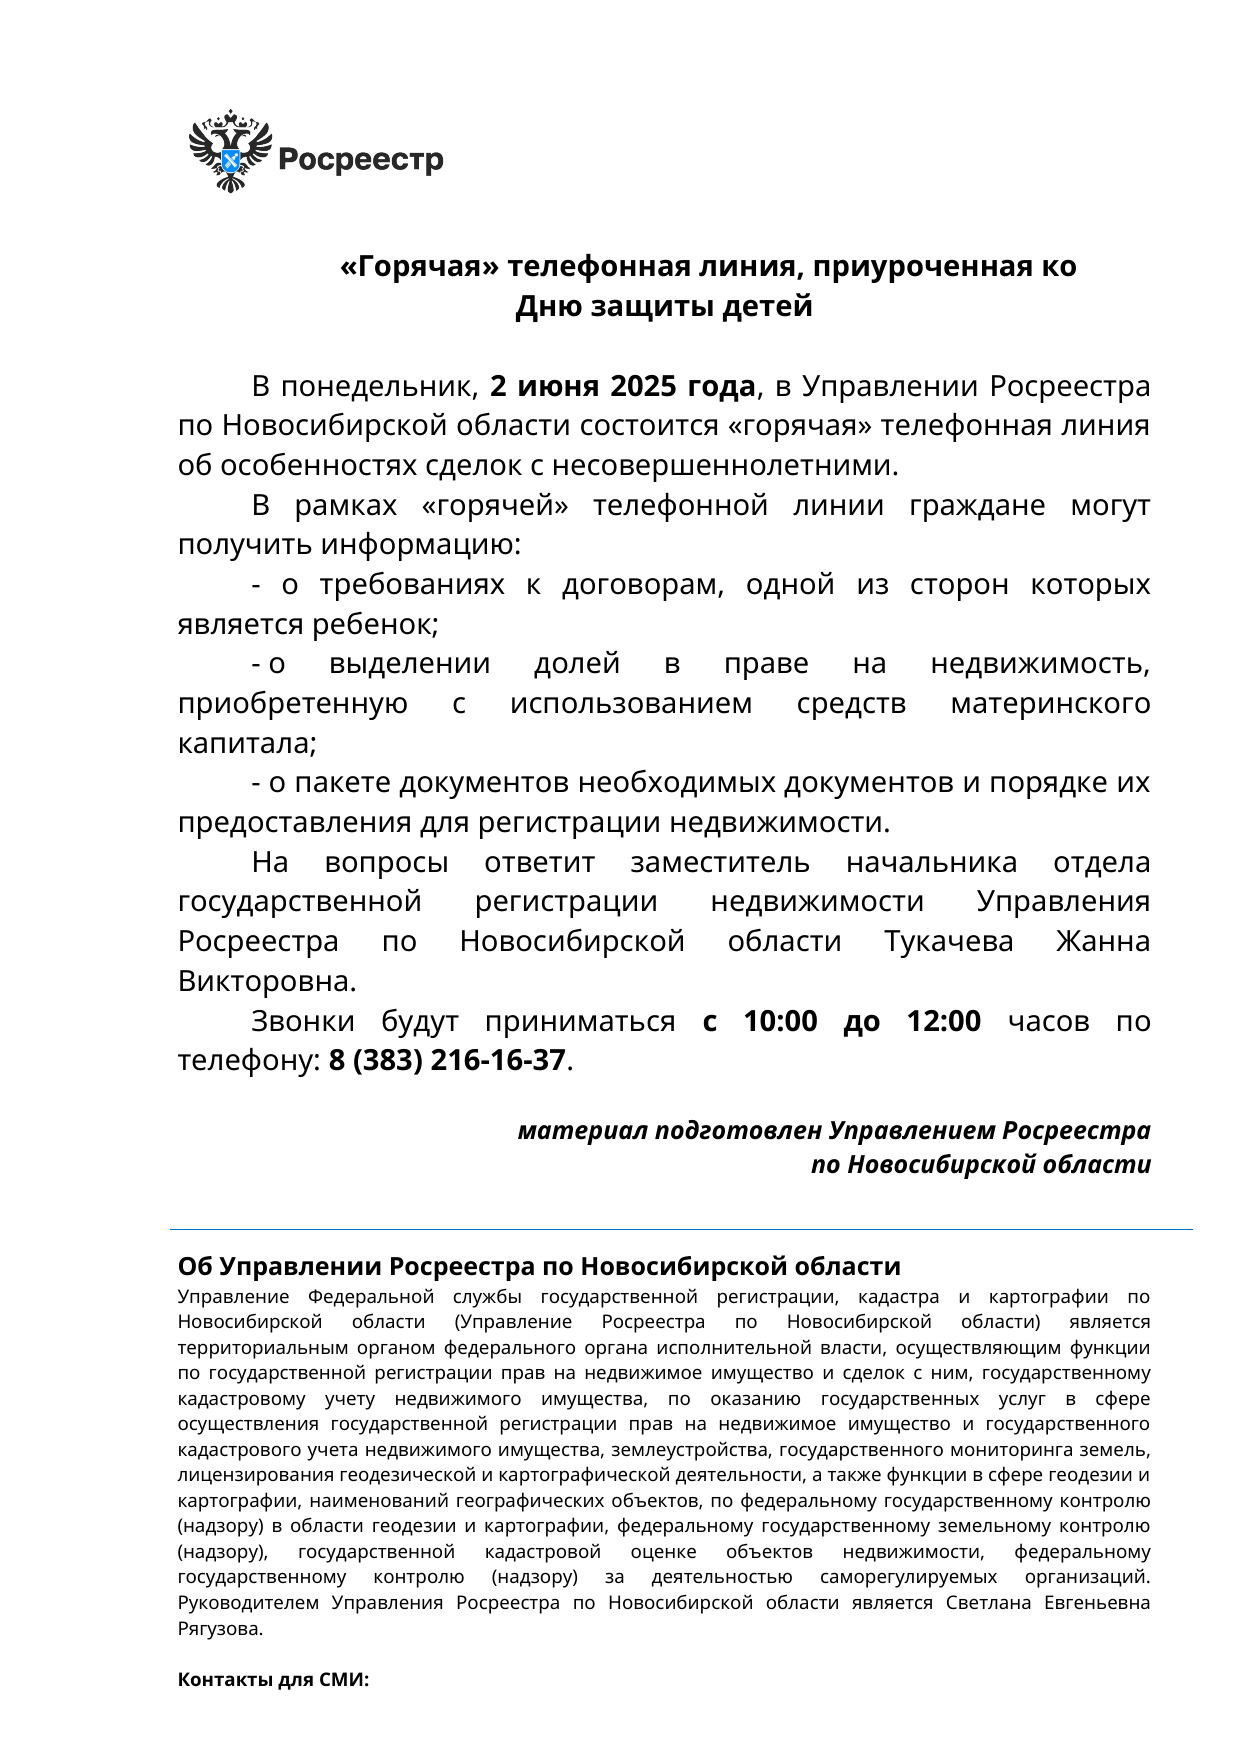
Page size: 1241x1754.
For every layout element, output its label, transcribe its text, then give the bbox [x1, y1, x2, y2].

text Управление Федеральной службы государственной регистрации, кадастра и картографии по Новосибирской области (Управление Росреестра по Новосибирской области) является территориальным органом федерального органа исполнительной власти, осуществляющим функции по государственной регистрации прав на недвижимое имущество и сделок с ним, государственному кадастровому учету недвижимого имущества, по оказанию государственных услуг в сфере осуществления государственной регистрации прав на недвижимое имущество и государственного кадастрового учета недвижимого имущества, землеустройства, государственного мониторинга земель, лицензирования геодезической и картографической деятельности, а также функции в сфере геодезии и картографии, наименований географических объектов, по федеральному государственному контролю (надзору) в области геодезии и картографии, федеральному государственному земельному контролю (надзору), государственной кадастровой оценке объектов недвижимости, федеральному государственному контролю (надзору) за деятельностью саморегулируемых организаций. Руководителем Управления Росреестра по Новосибирской области является Светлана Евгеньевна Рягузова. [177, 1283, 1152, 1640]
text - о выделении долей в праве на недвижимость, приобретенную с использованием средств материнского капитала; [177, 643, 1152, 762]
text - о пакете документов необходимых документов и порядке их предоставления для регистрации недвижимости. [177, 762, 1152, 841]
text «Горячая» телефонная линия, приуроченная ко Дню защиты детей [177, 246, 1152, 325]
text На вопросы ответит заместитель начальника отдела государственной регистрации недвижимости Управления Росреестра по Новосибирской области Тукачева Жанна Викторовна. [177, 841, 1152, 1000]
text Об Управлении Росреестра по Новосибирской области [177, 1249, 1152, 1283]
text Звонки будут приниматься с 10:00 до 12:00 часов по телефону: 8 (383) 216-16-37. [177, 1000, 1152, 1079]
text - о требованиях к договорам, одной из сторон которых является ребенок; [177, 563, 1152, 643]
text Контакты для СМИ: [177, 1666, 1152, 1691]
text по Новосибирской области [177, 1147, 1152, 1181]
text В рамках «горячей» телефонной линии граждане могут получить информацию: [177, 484, 1152, 563]
picture [177, 88, 464, 213]
text материал подготовлен Управлением Росреестра [177, 1113, 1152, 1147]
text В понедельник, 2 июня 2025 года, в Управлении Росреестра по Новосибирской области состоится «горячая» телефонная линия об особенностях сделок с несовершеннолетними. [177, 365, 1152, 484]
